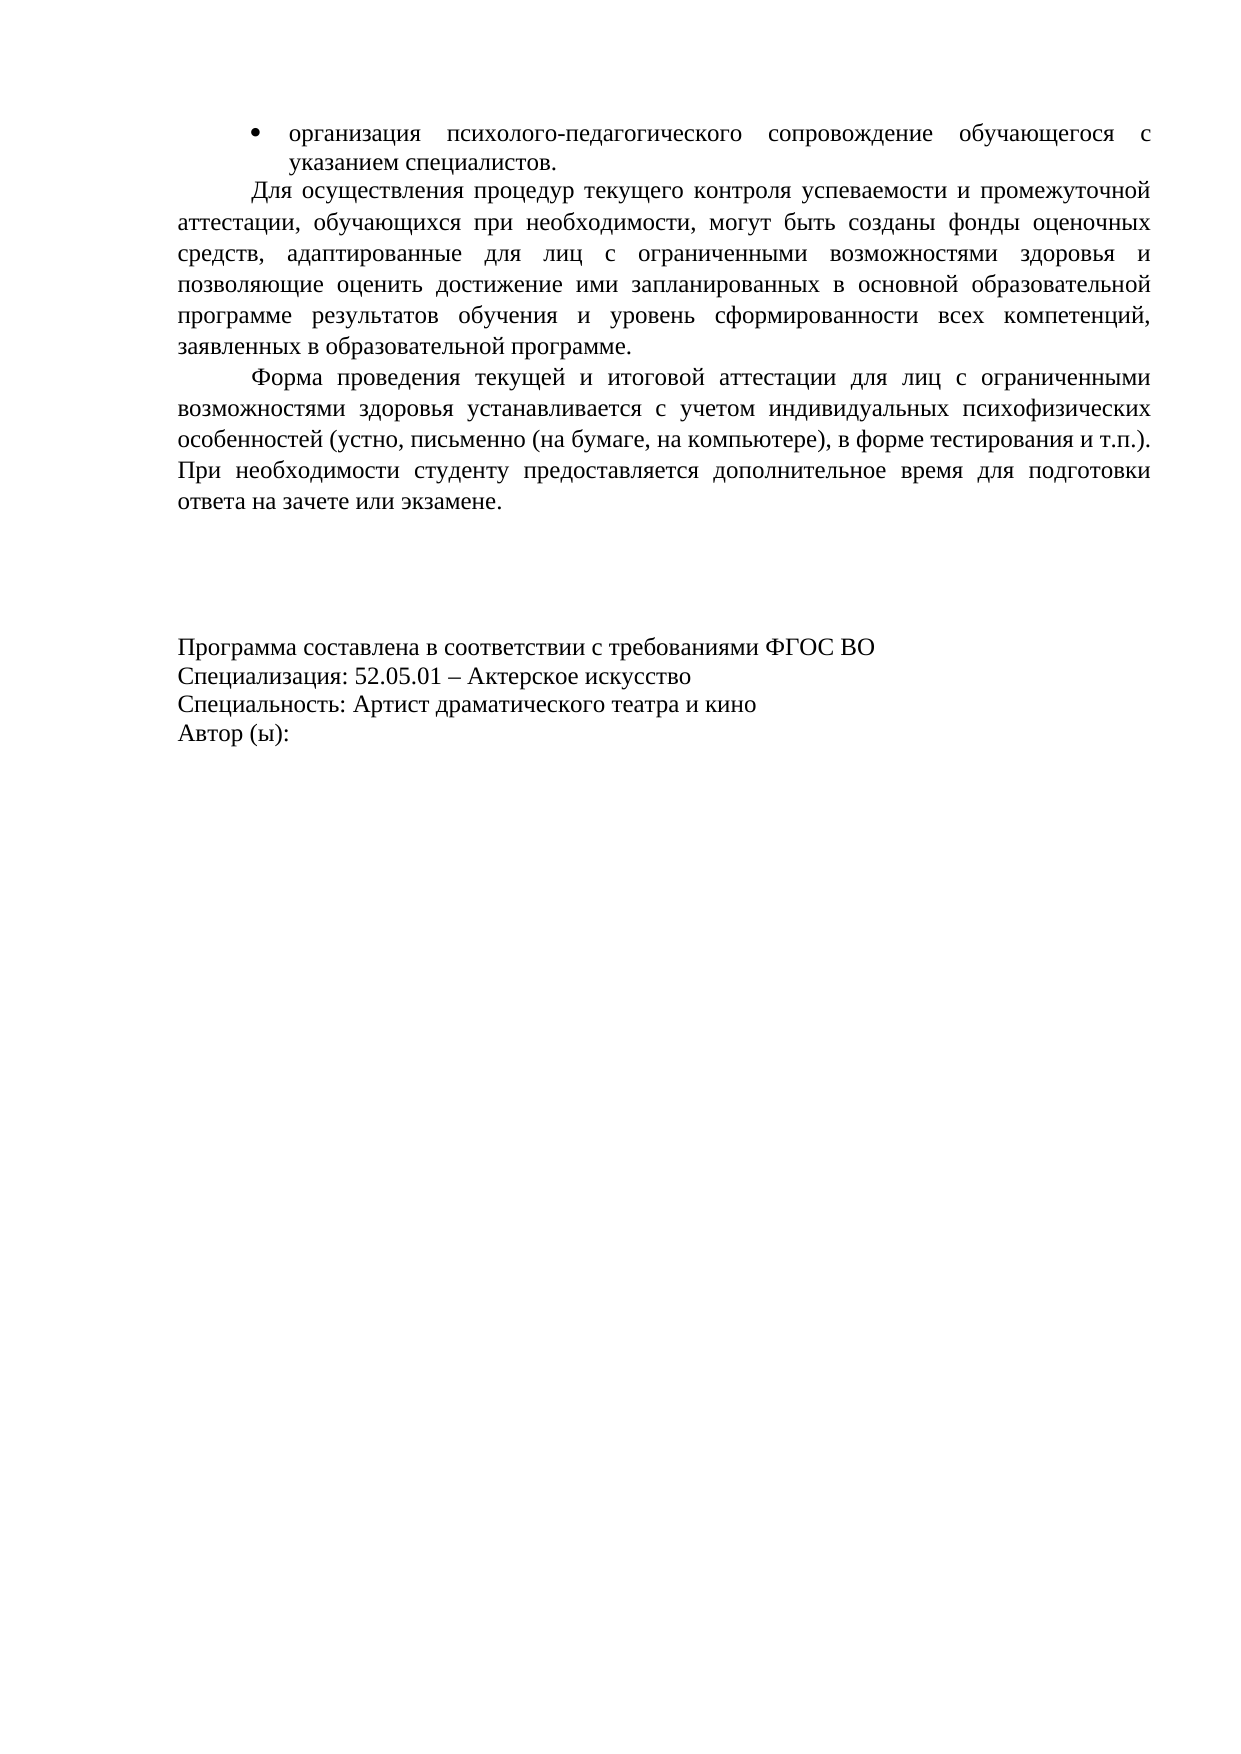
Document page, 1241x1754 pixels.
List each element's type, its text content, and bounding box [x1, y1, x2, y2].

text Для осуществления процедур текущего контроля успеваемости и промежуточной аттестации, обучающихся при необходимости, могут быть созданы фонды оценочных средств, адаптированные для лиц с ограниченными возможностями здоровья и позволяющие оценить достижение ими запланированных в основной образовательной программе результатов обучения и уровень сформированности всех компетенций, заявленных в образовательной программе. [177, 176, 1152, 359]
text Специализация: 52.05.01 – Актерское искусство [177, 661, 1152, 689]
text Специальность: Артист драматического театра и кино [177, 689, 1152, 718]
text Форма проведения текущей и итоговой аттестации для лиц с ограниченными возможностями здоровья устанавливается с учетом индивидуальных психофизических особенностей (устно, письменно (на бумаге, на компьютере), в форме тестирования и т.п.). При необходимости студенту предоставляется дополнительное время для подготовки ответа на зачете или экзамене. [177, 362, 1152, 515]
list организация психолого-педагогического сопровождение обучающегося с указанием специалистов. [251, 118, 1152, 176]
text Программа составлена в соответствии с требованиями ФГОС ВО [177, 632, 1152, 661]
text Автор (ы): [177, 718, 1152, 747]
